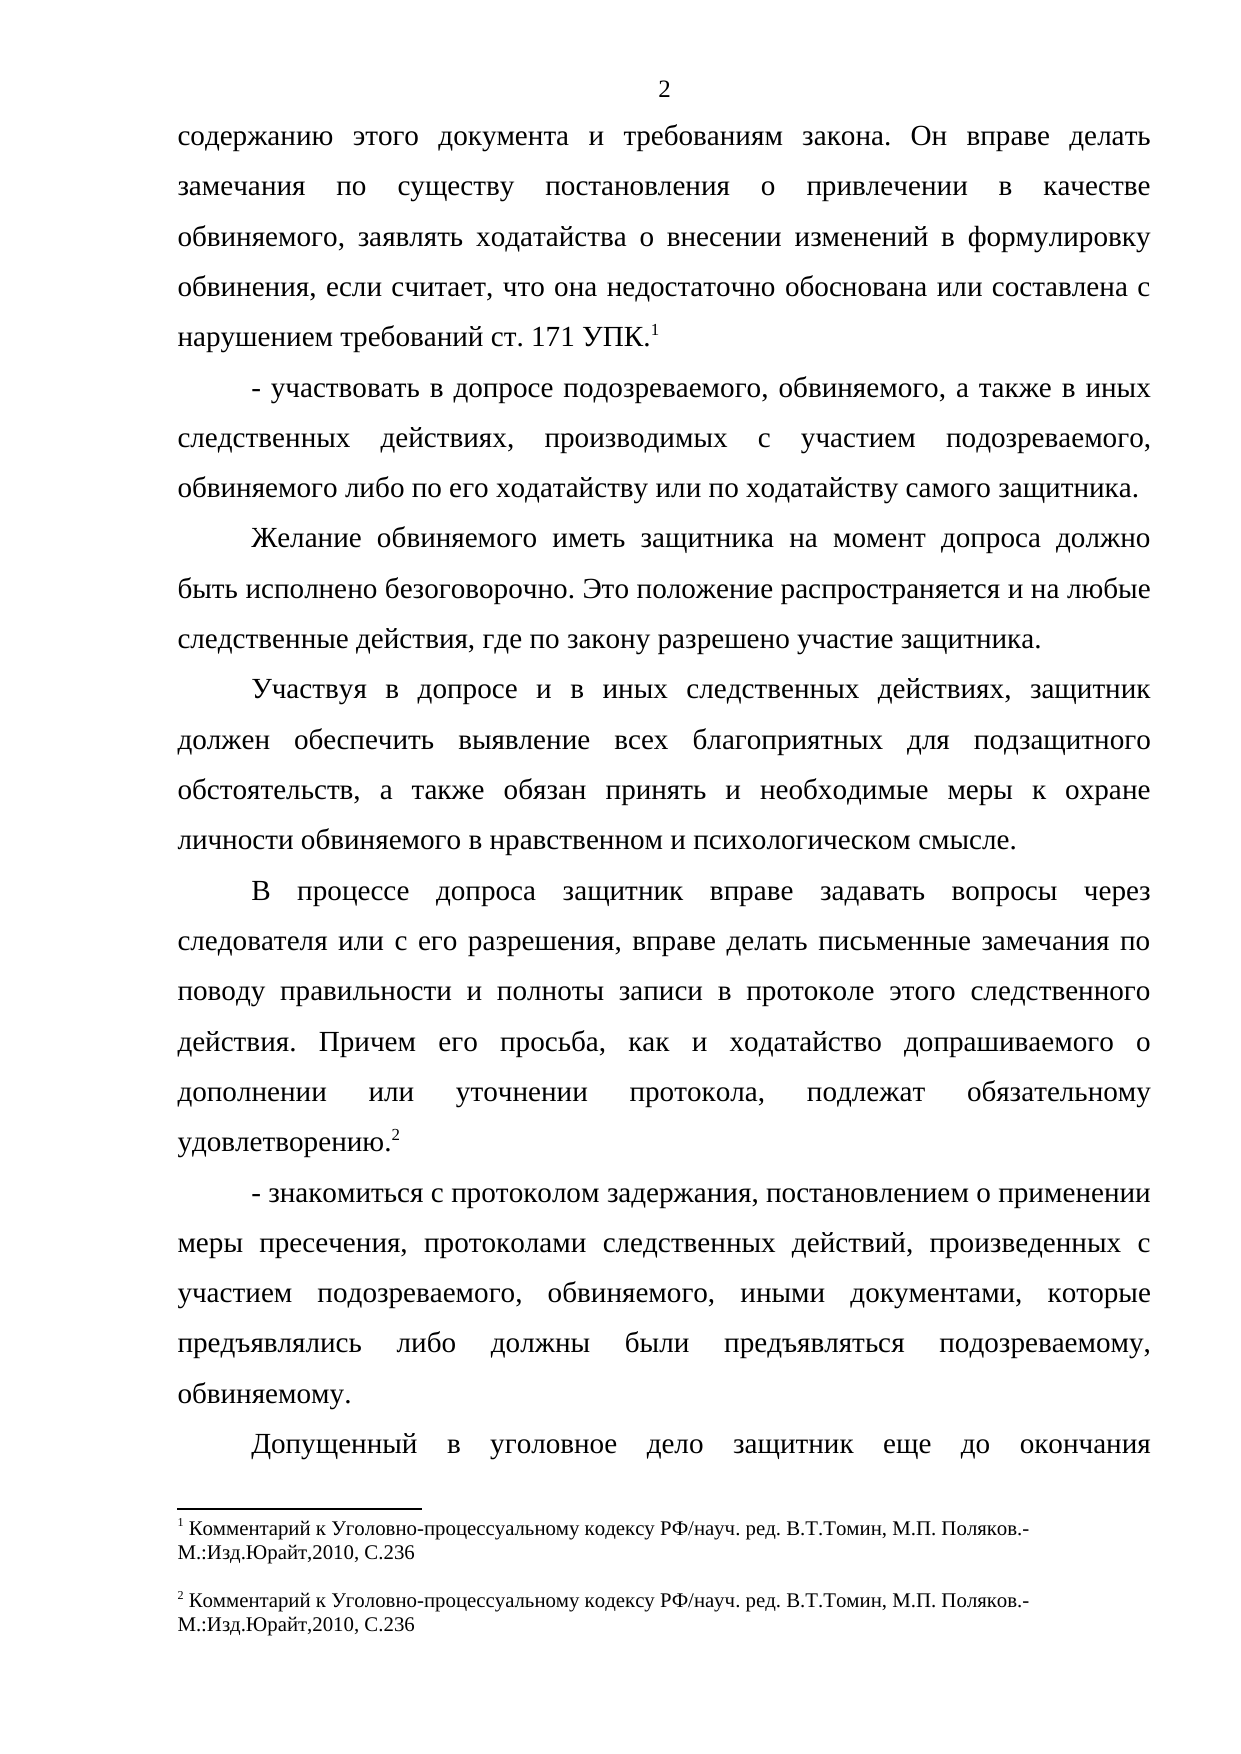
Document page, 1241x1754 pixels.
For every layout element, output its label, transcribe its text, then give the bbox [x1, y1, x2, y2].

text - участвовать в допросе подозреваемого, обвиняемого, а также в иных следственных действиях, производимых с участием подозреваемого, обвиняемого либо по его ходатайству или по ходатайству самого защитника. [177, 370, 1152, 504]
text - знакомиться с протоколом задержания, постановлением о применении меры пресечения, протоколами следственных действий, произведенных с участием подозреваемого, обвиняемого, иными документами, которые предъявлялись либо должны были предъявляться подозреваемому, обвиняемому. [177, 1175, 1152, 1409]
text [177, 118, 1152, 353]
text В процессе допроса защитник вправе задавать вопросы через следователя или с его разрешения, вправе делать письменные замечания по поводу правильности и полноты записи в протоколе этого следственного действия. Причем его просьба, как и ходатайство допрашиваемого о дополнении или уточнении протокола, подлежат обязательному удовлетворению. [177, 873, 1152, 1158]
text Желание обвиняемого иметь защитника на момент допроса должно быть исполнено безоговорочно. Это положение распространяется и на любые следственные действия, где по закону разрешено участие защитника. [177, 521, 1152, 655]
text Участвуя в допросе и в иных следственных действиях, защитник должен обеспечить выявление всех благоприятных для подзащитного обстоятельств, а также обязан принять и необходимые меры к охране личности обвиняемого в нравственном и психологическом смысле. [177, 672, 1152, 856]
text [177, 1426, 1152, 1460]
